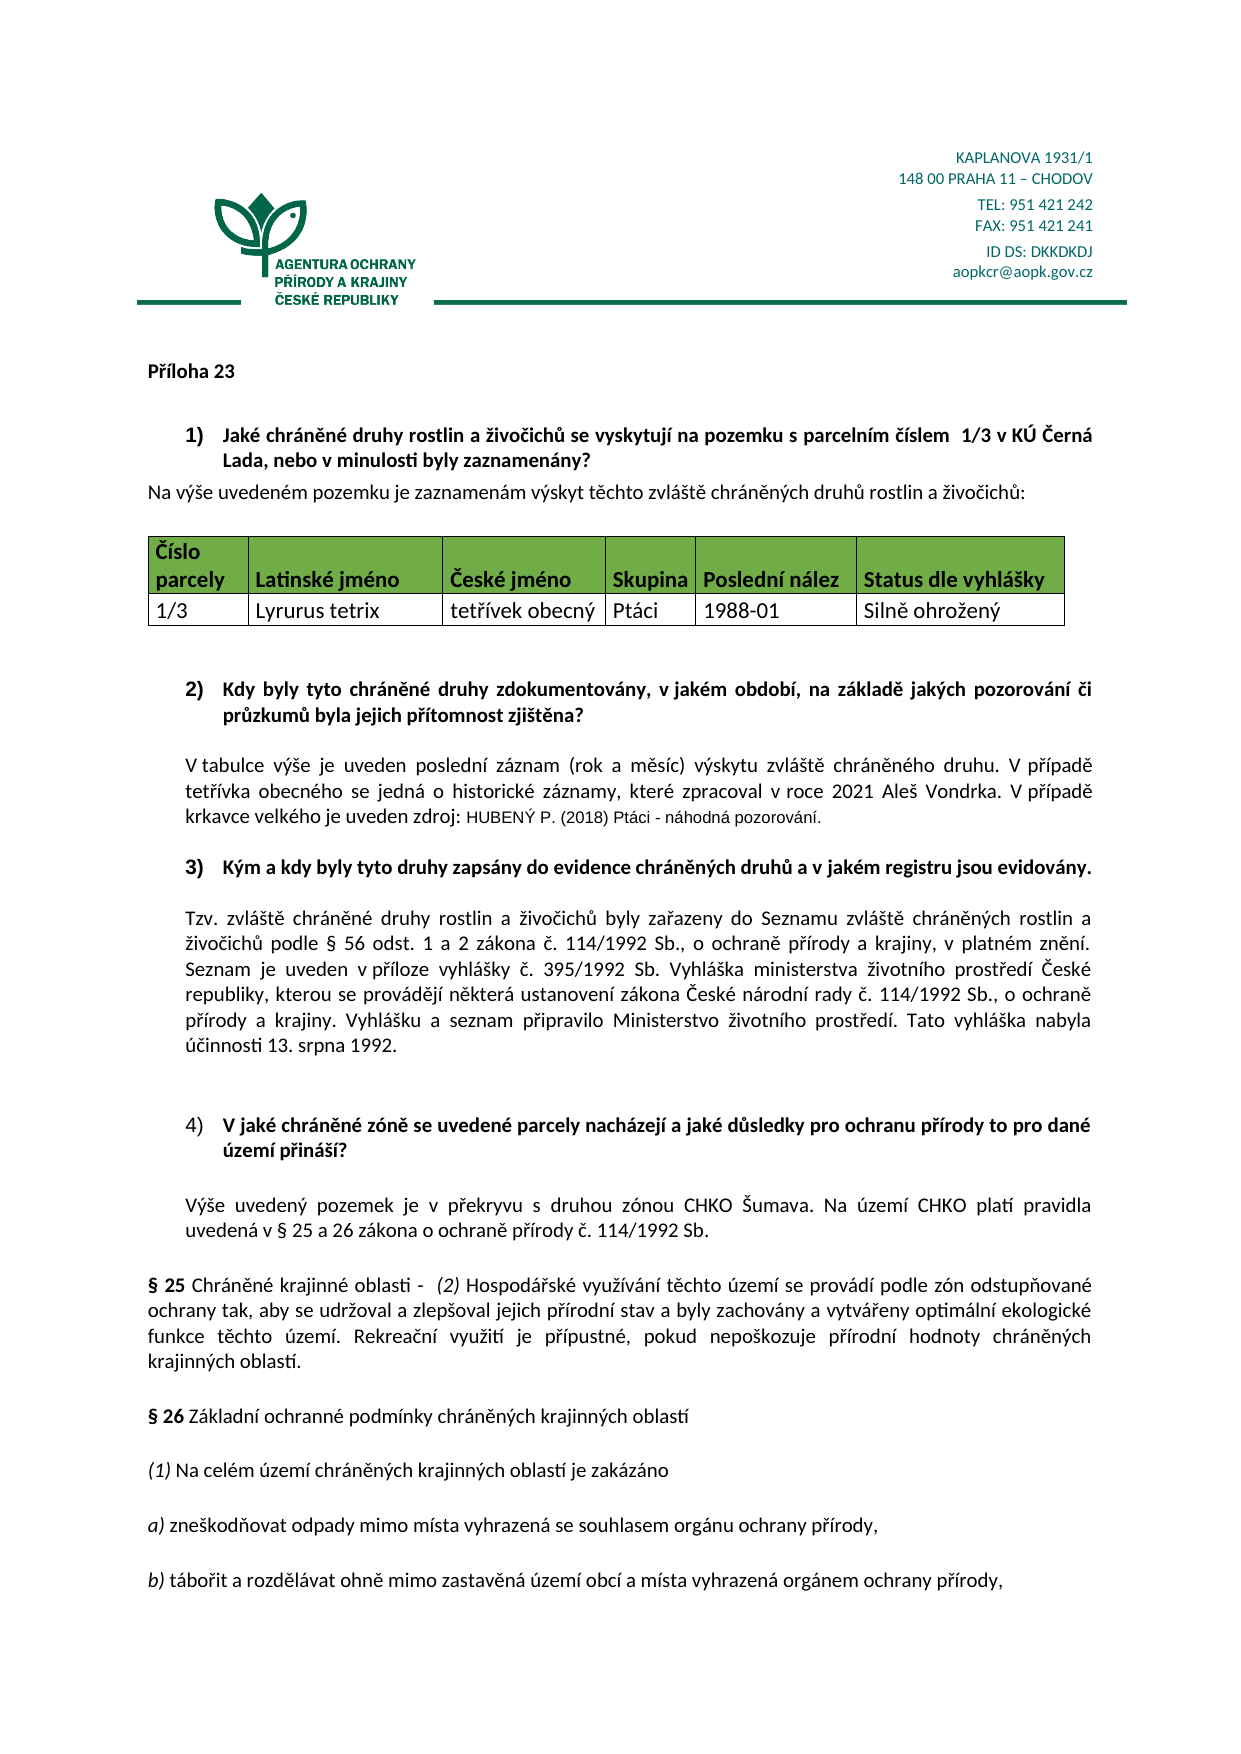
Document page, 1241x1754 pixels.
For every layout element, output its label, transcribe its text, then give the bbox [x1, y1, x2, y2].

table_header Skupina [606, 537, 695, 593]
table_cell tetřívek obecný [443, 594, 605, 624]
text V tabulce výše je uveden poslední záznam (rok a měsíc) výskytu zvláště chráněného druhu. V případě tetřívka obecného se jedná o historické záznamy, které zpracoval v roce 2021 Aleš Vondrka. V případě krkavce velkého je uveden zdroj: HUBENÝ P. (2018) Ptáci - náhodná pozorování. [185, 753, 1093, 829]
text a) zneškodňovat odpady mimo místa vyhrazená se souhlasem orgánu ochrany přírody, [148, 1512, 1093, 1538]
list Jaké chráněné druhy rostlin a živočichů se vyskytují na pozemku s parcelním číslem 1/3 v KÚ Černá Lada, nebo v minulosti byly zaznamenány? [185, 422, 1093, 473]
list Kdy byly tyto chráněné druhy zdokumentovány, v jakém období, na základě jakých pozorování či průzkumů byla jejich přítomnost zjištěna? [185, 676, 1093, 727]
table_header Status dle vyhlášky [857, 537, 1064, 593]
table_header Latinské jméno [249, 537, 442, 593]
picture [137, 140, 1127, 305]
text § 25 Chráněné krajinné oblasti - (2) Hospodářské využívání těchto území se provádí podle zón odstupňované ochrany tak, aby se udržoval a zlepšoval jejich přírodní stav a byly zachovány a vytvářeny optimální ekologické funkce těchto území. Rekreační využití je přípustné, pokud nepoškozuje přírodní hodnoty chráněných krajinných oblastí. [148, 1272, 1093, 1374]
table_header Poslední nález [696, 537, 856, 593]
text b) tábořit a rozdělávat ohně mimo zastavěná území obcí a místa vyhrazená orgánem ochrany přírody, [148, 1567, 1093, 1592]
table_header Číslo parcely [149, 537, 248, 593]
table_cell 1988-01 [696, 594, 856, 624]
list Kým a kdy byly tyto druhy zapsány do evidence chráněných druhů a v jakém registru jsou evidovány. [185, 854, 1093, 880]
table_cell Lyrurus tetrix [249, 594, 442, 624]
text Příloha 23 [148, 359, 1093, 384]
text Tzv. zvláště chráněné druhy rostlin a živočichů byly zařazeny do Seznamu zvláště chráněných rostlin a živočichů podle § 56 odst. 1 a 2 zákona č. 114/1992 Sb., o ochraně přírody a krajiny, v platném znění. Seznam je uveden v příloze vyhlášky č. 395/1992 Sb. Vyhláška ministerstva životního prostředí České republiky, kterou se provádějí některá ustanovení zákona České národní rady č. 114/1992 Sb., o ochraně přírody a krajiny. Vyhlášku a seznam připravilo Ministerstvo životního prostředí. Tato vyhláška nabyla účinnosti 13. srpna 1992. [185, 905, 1093, 1058]
table_cell Ptáci [606, 594, 695, 624]
table_cell Silně ohrožený [857, 594, 1064, 624]
table_cell 1/3 [149, 594, 248, 624]
text (1) Na celém území chráněných krajinných oblastí je zakázáno [148, 1458, 1093, 1483]
text § 26 Základní ochranné podmínky chráněných krajinných oblastí [148, 1403, 1093, 1428]
text Výše uvedený pozemek je v překryvu s druhou zónou CHKO Šumava. Na území CHKO platí pravidla uvedená v § 25 a 26 zákona o ochraně přírody č. 114/1992 Sb. [185, 1192, 1093, 1243]
table_header České jméno [443, 537, 605, 593]
text Na výše uvedeném pozemku je zaznamenám výskyt těchto zvláště chráněných druhů rostlin a živočichů: [148, 479, 1093, 504]
list V jaké chráněné zóně se uvedené parcely nacházejí a jaké důsledky pro ochranu přírody to pro dané území přináší? [185, 1112, 1093, 1163]
